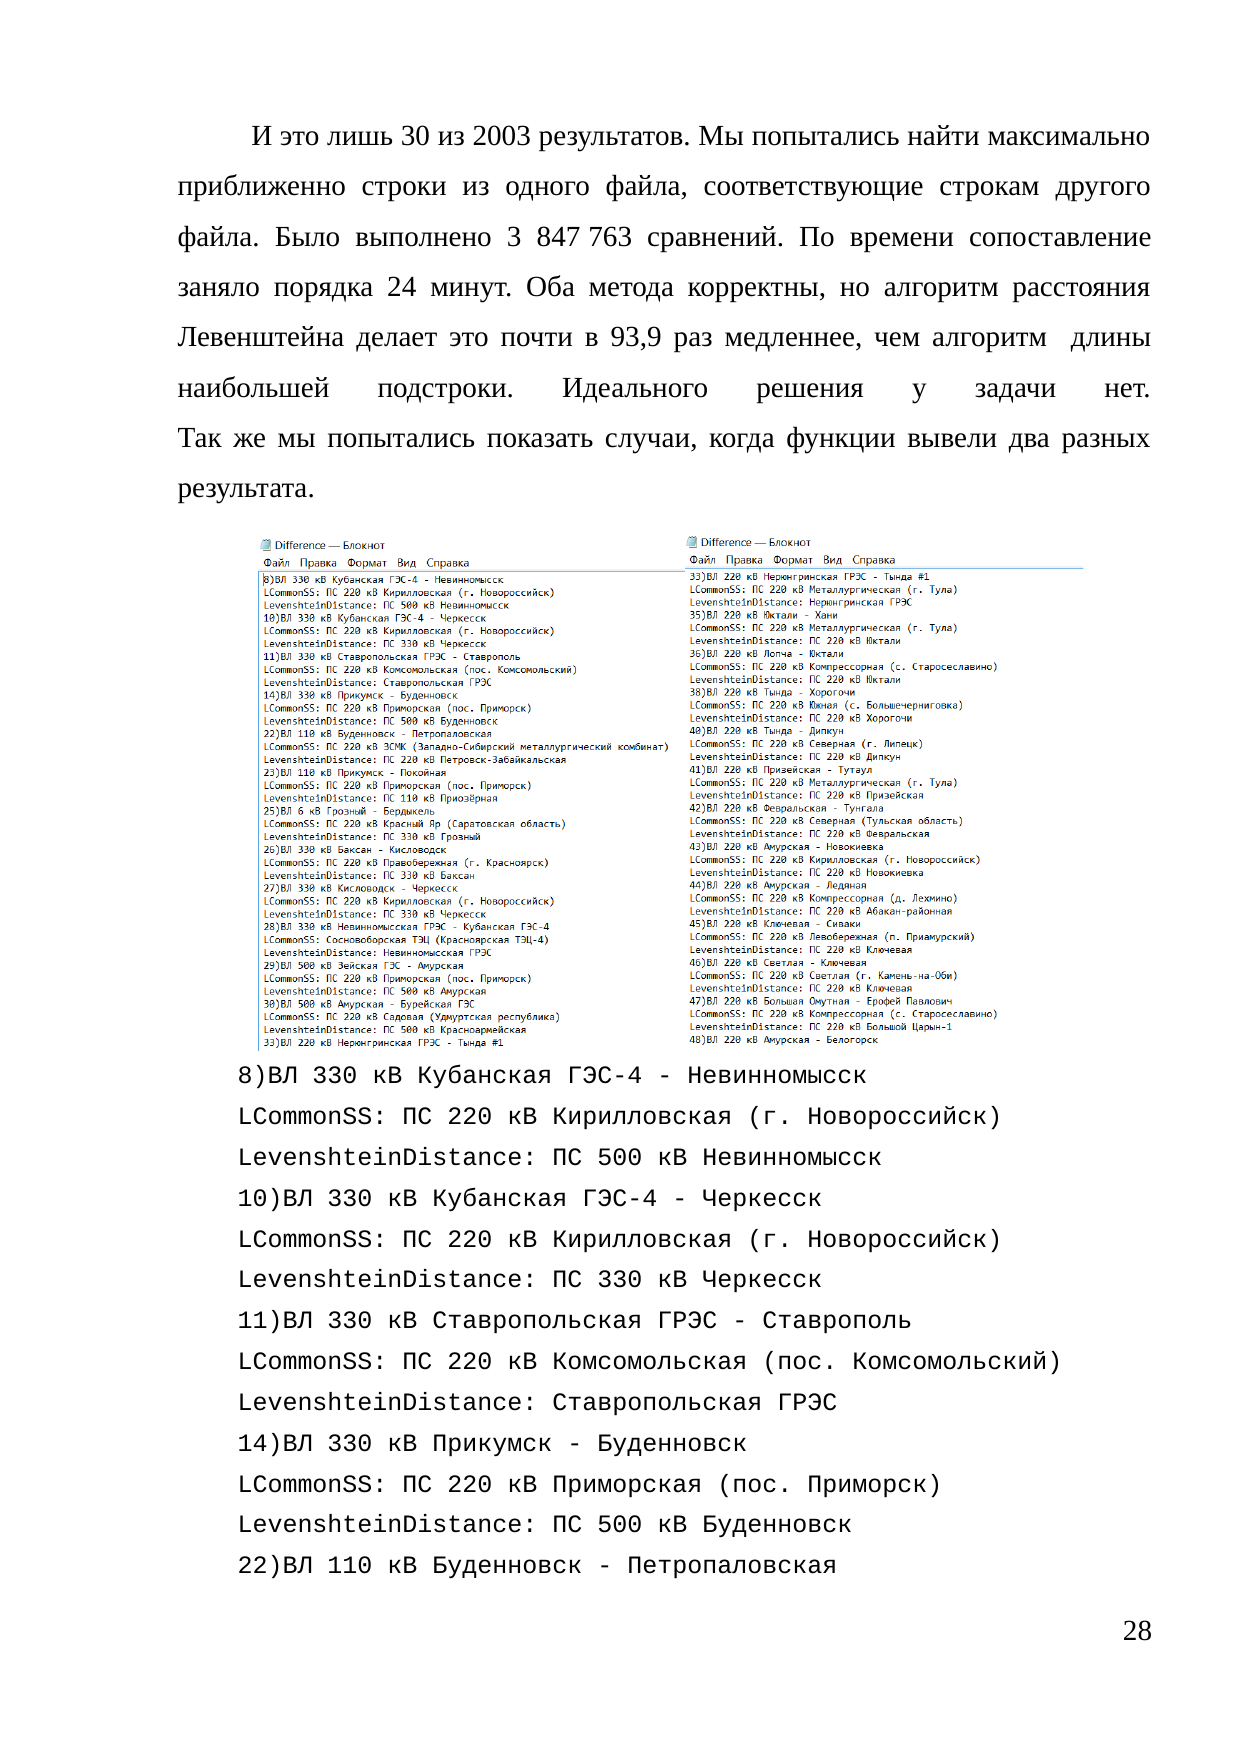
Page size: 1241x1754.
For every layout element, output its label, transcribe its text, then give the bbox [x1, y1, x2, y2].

text LevenshteinDistance: Ставропольская ГРЭС [177, 1389, 1152, 1418]
text LCommonSS: ПС 220 кВ Комсомольская (пос. Комсомольский) [177, 1349, 1152, 1377]
text И это лишь 30 из 2003 результатов. Мы попытались найти максимально приближенно строки из одного файла, соответствующие строкам другого файла. Было выполнено 3 847 763 сравнений. По времени сопоставление заняло порядка 24 минут. Оба метода корректны, но алгоритм расстояния Левенштейна делает это почти в 93,9 раз медленнее, чем алгоритм длины наибольшей подстроки. Идеального решения у задачи нет. Так же мы попытались показать случаи, когда функции вывели два разных результата. [177, 118, 1152, 504]
text LCommonSS: ПС 220 кВ Кирилловская (г. Новороссийск) [177, 1226, 1152, 1254]
text LevenshteinDistance: ПС 500 кВ Буденновск [177, 1512, 1152, 1540]
text LCommonSS: ПС 220 кВ Кирилловская (г. Новороссийск) [177, 1104, 1152, 1132]
text 10)ВЛ 330 кВ Кубанская ГЭС-4 - Черкесск [177, 1185, 1152, 1214]
text 11)ВЛ 330 кВ Ставропольская ГРЭС - Ставрополь [177, 1308, 1152, 1336]
text 14)ВЛ 330 кВ Прикумск - Буденновск [177, 1430, 1152, 1459]
picture [258, 533, 1084, 1051]
text 22)ВЛ 110 кВ Буденновск - Петропаловская [177, 1553, 1152, 1581]
text LevenshteinDistance: ПС 500 кВ Невинномысск [177, 1144, 1152, 1173]
text LCommonSS: ПС 220 кВ Приморская (пос. Приморск) [177, 1471, 1152, 1499]
text LevenshteinDistance: ПС 330 кВ Черкесск [177, 1267, 1152, 1295]
text 8)ВЛ 330 кВ Кубанская ГЭС-4 - Невинномысск [177, 1063, 1152, 1091]
